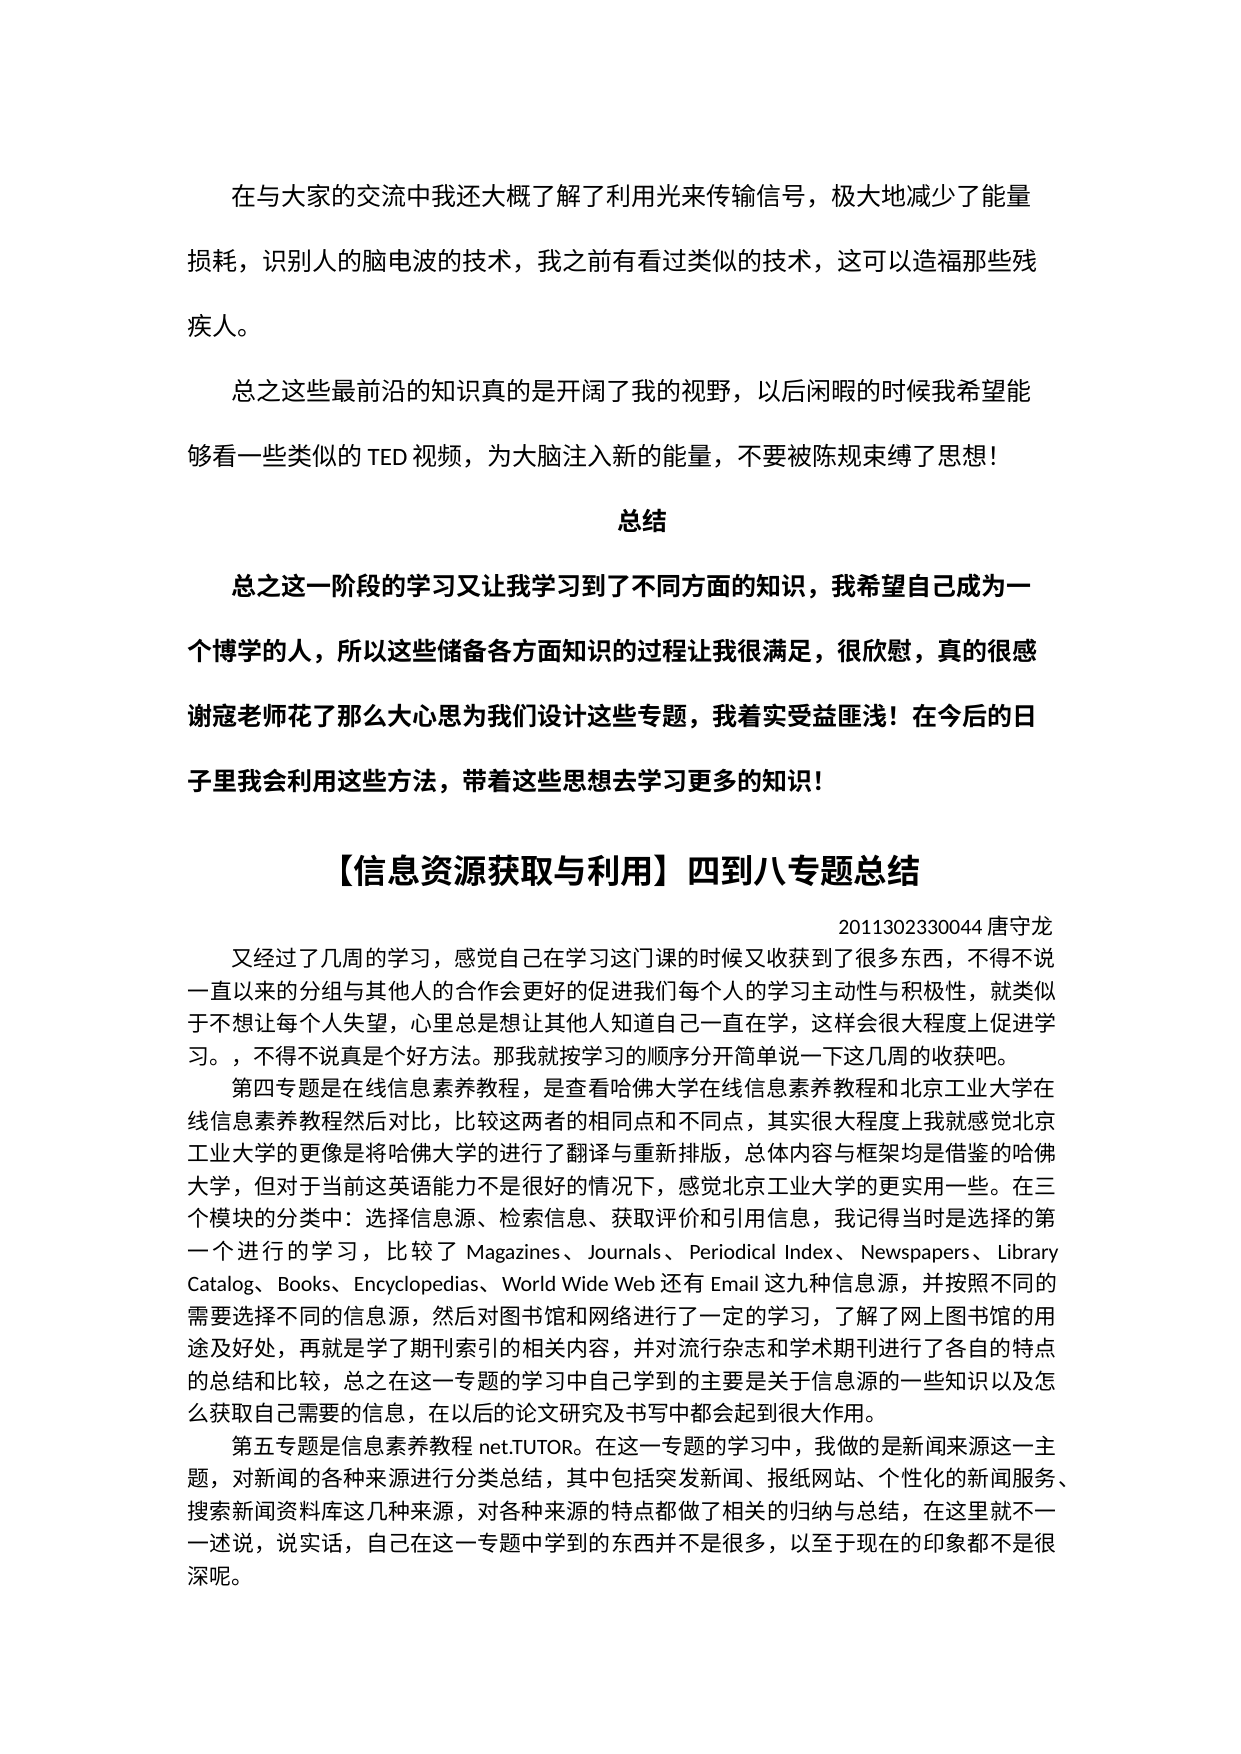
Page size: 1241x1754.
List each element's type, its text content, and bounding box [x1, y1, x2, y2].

text 第四专题是在线信息素养教程，是查看哈佛大学在线信息素养教程和北京工业大学在线信息素养教程然后对比，比较这两者的相同点和不同点，其实很大程度上我就感觉北京工业大学的更像是将哈佛大学的进行了翻译与重新排版，总体内容与框架均是借鉴的哈佛大学，但对于当前这英语能力不是很好的情况下，感觉北京工业大学的更实用一些。在三个模块的分类中：选择信息源、检索信息、获取评价和引用信息，我记得当时是选择的第一个进行的学习，比较了Magazines、Journals、Periodical Index、Newspapers、Library Catalog、Books、Encyclopedias、World Wide Web还有Email这九种信息源，并按照不同的需要选择不同的信息源，然后对图书馆和网络进行了一定的学习，了解了网上图书馆的用途及好处，再就是学了期刊索引的相关内容，并对流行杂志和学术期刊进行了各自的特点的总结和比较，总之在这一专题的学习中自己学到的主要是关于信息源的一些知识以及怎么获取自己需要的信息，在以后的论文研究及书写中都会起到很大作用。 [187, 1071, 1059, 1428]
text 总之这些最前沿的知识真的是开阔了我的视野，以后闲暇的时候我希望能够看一些类似的TED视频，为大脑注入新的能量，不要被陈规束缚了思想！ [187, 357, 1053, 487]
text 总之这一阶段的学习又让我学习到了不同方面的知识，我希望自己成为一个博学的人，所以这些储备各方面知识的过程让我很满足，很欣慰，真的很感谢寇老师花了那么大心思为我们设计这些专题，我着实受益匪浅！在今后的日子里我会利用这些方法，带着这些思想去学习更多的知识！ [187, 552, 1053, 812]
text 在与大家的交流中我还大概了解了利用光来传输信号，极大地减少了能量损耗，识别人的脑电波的技术，我之前有看过类似的技术，这可以造福那些残疾人。 [187, 162, 1053, 357]
title 【信息资源获取与利用】四到八专题总结 [187, 837, 1053, 902]
text 又经过了几周的学习，感觉自己在学习这门课的时候又收获到了很多东西，不得不说一直以来的分组与其他人的合作会更好的促进我们每个人的学习主动性与积极性，就类似于不想让每个人失望，心里总是想让其他人知道自己一直在学，这样会很大程度上促进学习。，不得不说真是个好方法。那我就按学习的顺序分开简单说一下这几周的收获吧。 [187, 941, 1059, 1071]
text 第五专题是信息素养教程net.TUTOR。在这一专题的学习中，我做的是新闻来源这一主题，对新闻的各种来源进行分类总结，其中包括突发新闻、报纸网站、个性化的新闻服务、搜索新闻资料库这几种来源，对各种来源的特点都做了相关的归纳与总结，在这里就不一一述说，说实话，自己在这一专题中学到的东西并不是很多，以至于现在的印象都不是很深呢。 [187, 1428, 1059, 1591]
text 2011302330044 唐守龙 [187, 908, 1053, 941]
text 总结 [187, 487, 1053, 552]
